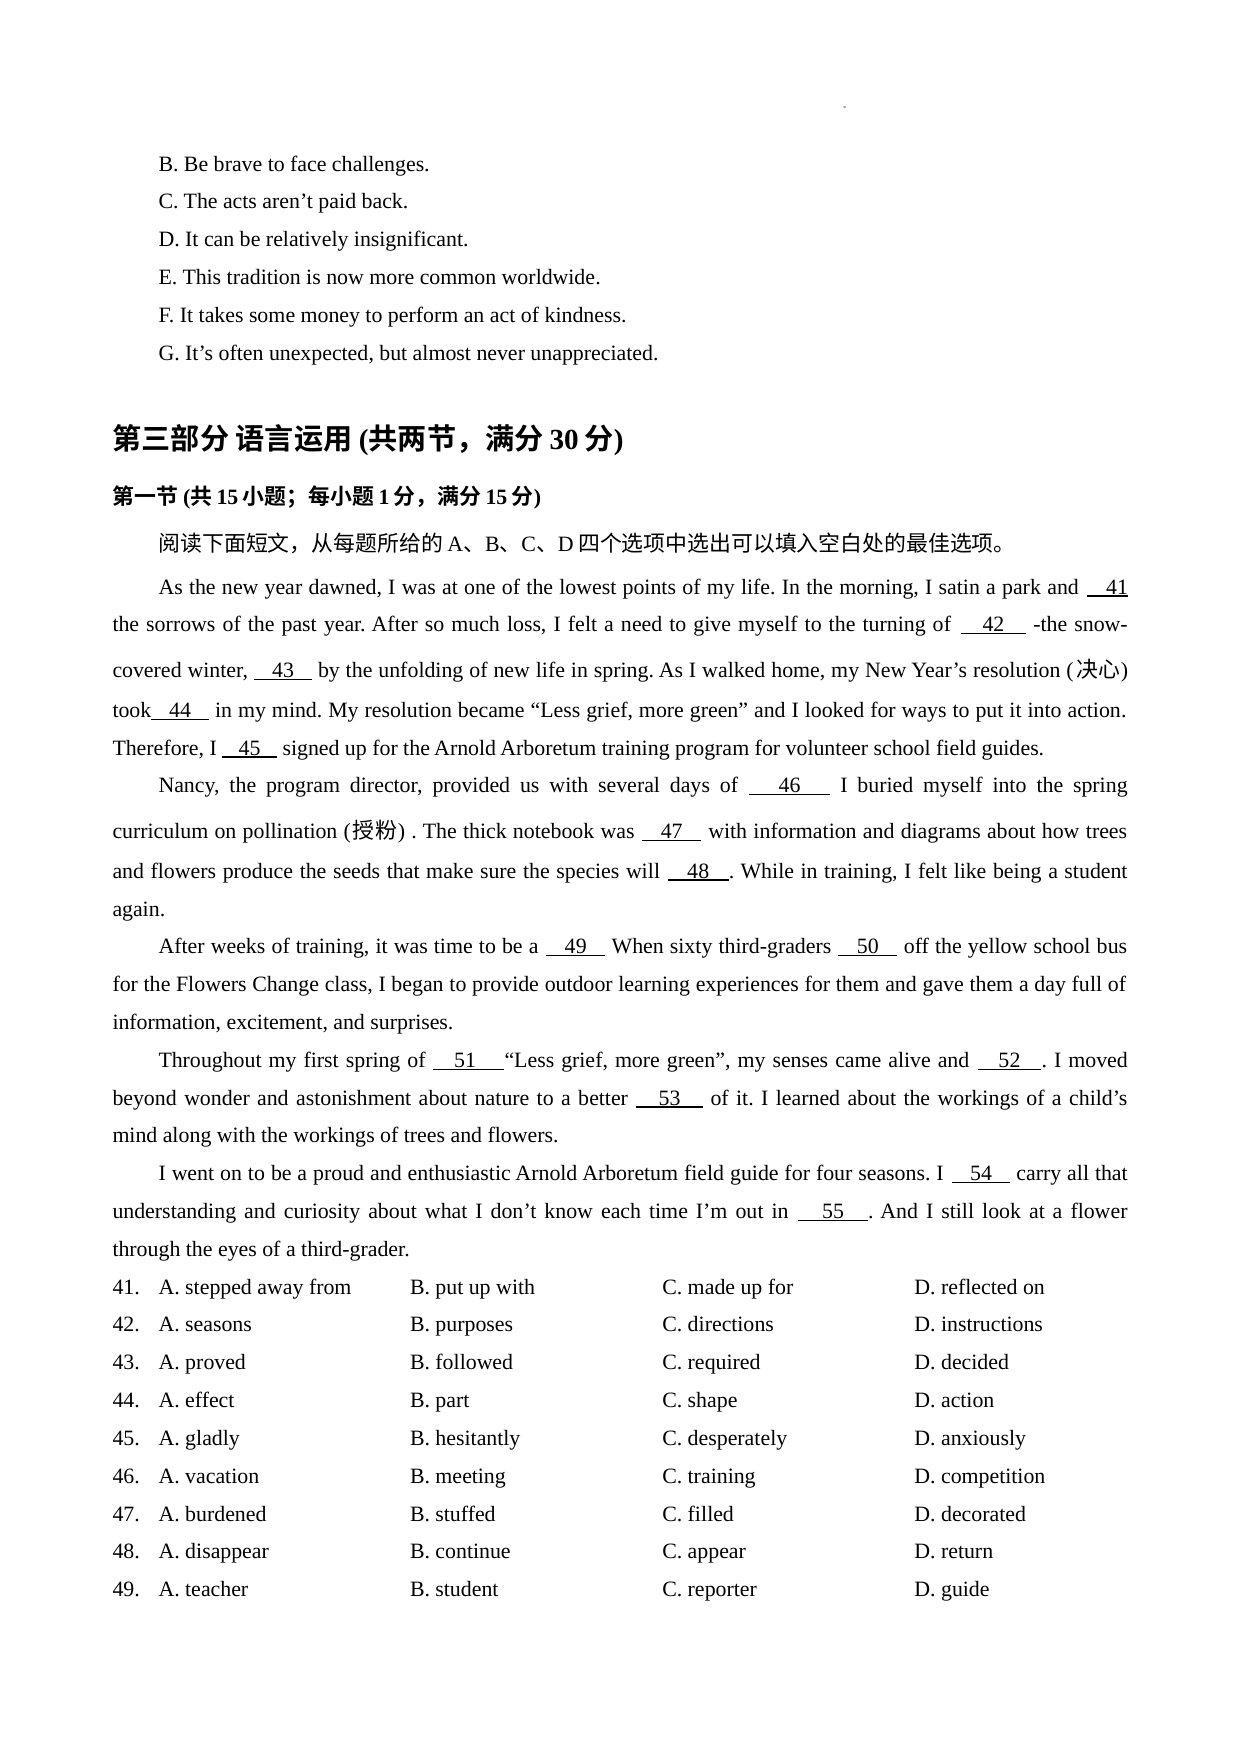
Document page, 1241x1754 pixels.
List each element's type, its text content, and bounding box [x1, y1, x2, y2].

text 阅读下面短文，从每题所给的A、B、C、D四个选项中选出可以填入空白处的最佳选项。 [112, 526, 1128, 558]
text 42. A. seasons B. purposes C. directions D. instructions [112, 1311, 1128, 1337]
text B. Be brave to face challenges. [112, 151, 1128, 176]
text G. It’s often unexpected, but almost never unappreciated. [112, 339, 1128, 365]
text 47. A. burdened B. stuffed C. filled D. decorated [112, 1501, 1128, 1526]
text 41. A. stepped away from B. put up with C. made up for D. reflected on [112, 1274, 1128, 1299]
text F. It takes some money to perform an act of kindness. [112, 302, 1128, 327]
text I went on to be a proud and enthusiastic Arnold Arboretum field guide for four seasons. I 54 carry all that understanding and curiosity about what I don’t know each time I’m out in 55 . And I still look at a flower through the eyes of a third-grader. [112, 1160, 1128, 1261]
text 46. A. vacation B. meeting C. training D. competition [112, 1463, 1128, 1488]
text After weeks of training, it was time to be a 49 When sixty third-graders 50 off the yellow school bus for the Flowers Change class, I began to provide outdoor learning experiences for them and gave them a day full of information, excitement, and surprises. [112, 933, 1128, 1034]
text 第一节 (共15小题；每小题1分，满分15分) [112, 479, 1128, 510]
text D. It can be relatively insignificant. [112, 226, 1128, 251]
text E. This tradition is now more common worldwide. [112, 264, 1128, 289]
text C. The acts aren’t paid back. [112, 188, 1128, 213]
text 44. A. effect B. part C. shape D. action [112, 1387, 1128, 1412]
text 48. A. disappear B. continue C. appear D. return [112, 1538, 1128, 1563]
text 49. A. teacher B. student C. reporter D. guide [112, 1576, 1128, 1601]
text Throughout my first spring of 51 “Less grief, more green”, my senses came alive and 52 . I moved beyond wonder and astonishment about nature to a better 53 of it. I learned about the workings of a child’s mind along with the workings of trees and flowers. [112, 1047, 1128, 1148]
text 43. A. proved B. followed C. required D. decided [112, 1349, 1128, 1374]
text 第三部分 语言运用 (共两节，满分30分) [112, 415, 1128, 457]
text 45. A. gladly B. hesitantly C. desperately D. anxiously [112, 1425, 1128, 1450]
text Nancy, the program director, provided us with several days of 46 I buried myself into the spring curriculum on pollination (授粉) . The thick notebook was 47 with information and diagrams about how trees and flowers produce the seeds that make sure the species will 48 . While in training, I felt like being a student again. [112, 772, 1128, 921]
text As the new year dawned, I was at one of the lowest points of my life. In the morning, I satin a park and 41 the sorrows of the past year. After so much loss, I felt a need to give myself to the turning of 42 -the snow-covered winter, 43 by the unfolding of new life in spring. As I walked home, my New Year’s resolution (决心) took 44 in my mind. My resolution became “Less grief, more green” and I looked for ways to put it into action. Therefore, I 45 signed up for the Arnold Arboretum training program for volunteer school field guides. [112, 574, 1128, 760]
